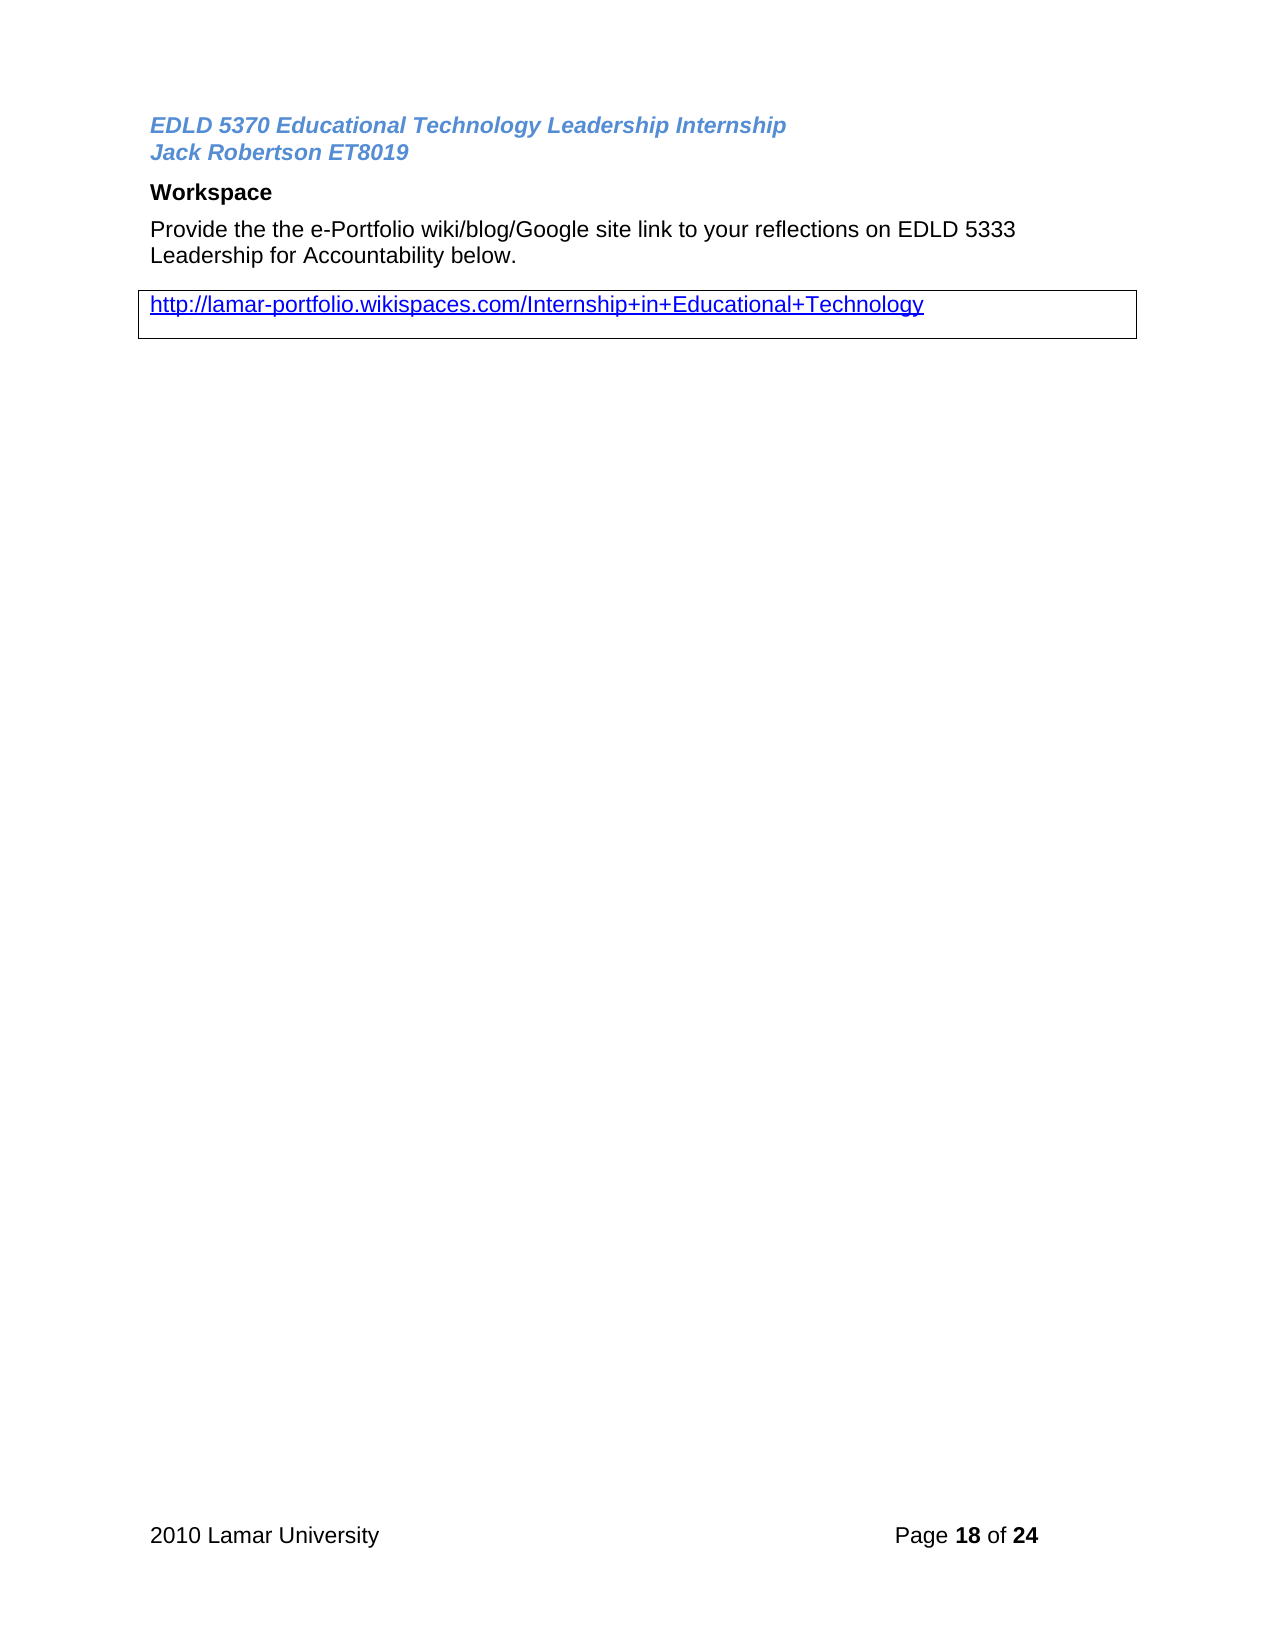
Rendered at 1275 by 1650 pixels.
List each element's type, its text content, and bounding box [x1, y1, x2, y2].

text Provide the the e-Portfolio wiki/blog/Google site link to your reflections on EDLD 5333 Leadership for Accountability below. [150, 216, 1125, 269]
list Workspace [150, 179, 1110, 206]
table_header http://lamar-portfolio.wikispaces.com/Internship+in+Educational+Technology [139, 291, 1136, 338]
